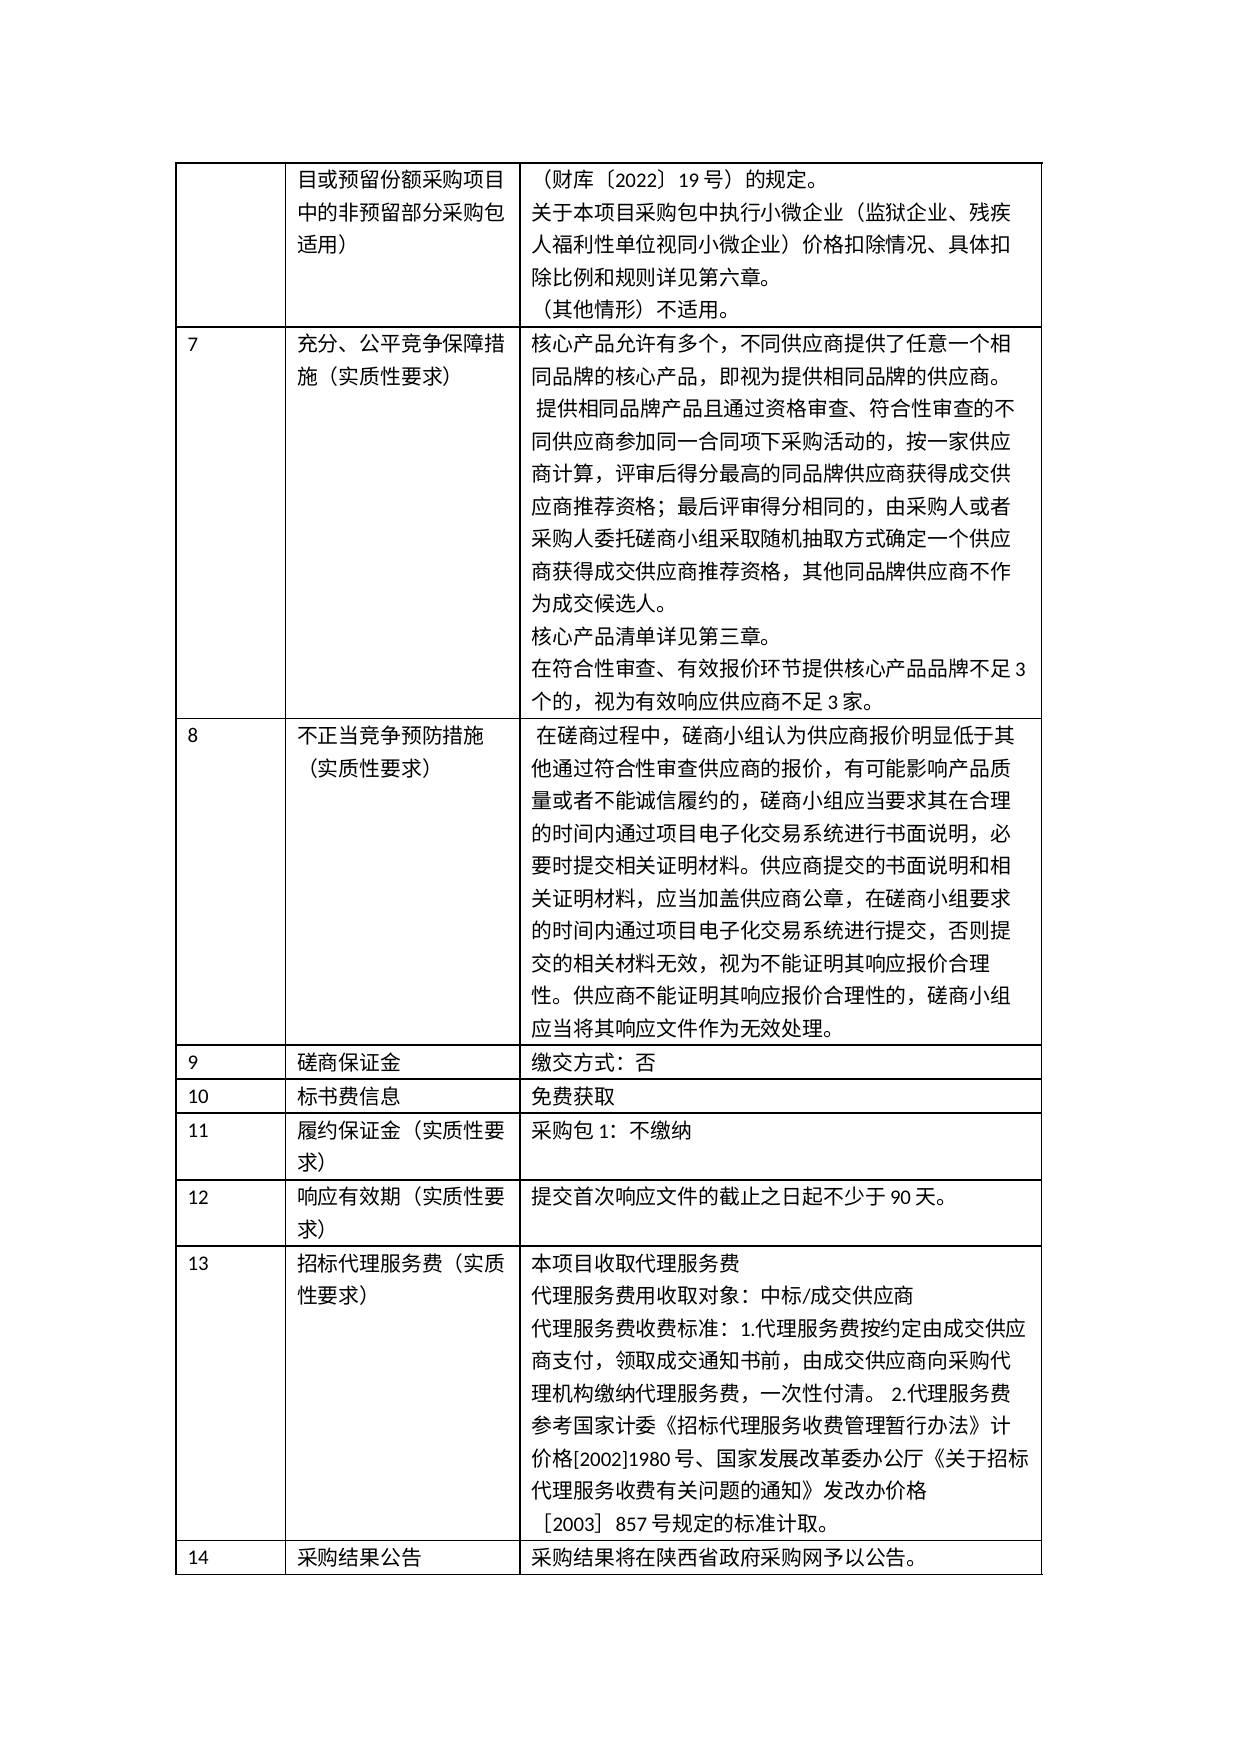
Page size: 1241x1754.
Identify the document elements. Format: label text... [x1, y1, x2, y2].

table_cell 采购包1：不缴纳 [521, 1114, 1041, 1179]
table_cell 12 [177, 1181, 285, 1245]
table_cell 13 [177, 1247, 285, 1539]
table_cell 采购结果将在陕西省政府采购网予以公告。 [521, 1541, 1041, 1573]
table_cell 招标代理服务费（实质性要求） [286, 1247, 519, 1539]
table_cell 本项目收取代理服务费 代理服务费用收取对象：中标/成交供应商 代理服务费收费标准：1.代理服务费按约定由成交供应商支付，领取成交通知书前，由成交供应商向采购代理机构缴纳代理服务费，一次性付清。 2.代理服务费参考国家计委《招标代理服务收费管理暂行办法》计价格[2002]1980号、国家发展改革委办公厅《关于招标代理服务收费有关问题的通知》发改办价格［2003］857号规定的标准计取。 [521, 1247, 1041, 1539]
table_cell 6 [177, 164, 285, 326]
table_cell 充分、公平竞争保障措施（实质性要求） [286, 328, 519, 718]
table_cell 10 [177, 1080, 285, 1112]
table_cell 标书费信息 [286, 1080, 519, 1112]
table_cell 提交首次响应文件的截止之日起不少于90天。 [521, 1181, 1041, 1245]
table_cell 免费获取 [521, 1080, 1041, 1112]
table_cell 不正当竞争预防措施（实质性要求） [286, 719, 519, 1044]
table_cell 磋商保证金 [286, 1046, 519, 1078]
table_cell 11 [177, 1114, 285, 1179]
table_cell 9 [177, 1046, 285, 1078]
table_cell 履约保证金（实质性要求） [286, 1114, 519, 1179]
table_cell 核心产品允许有多个，不同供应商提供了任意一个相同品牌的核心产品，即视为提供相同品牌的供应商。 提供相同品牌产品且通过资格审查、符合性审查的不同供应商参加同一合同项下采购活动的，按一家供应商计算，评审后得分最高的同品牌供应商获得成交供应商推荐资格；最后评审得分相同的，由采购人或者采购人委托磋商小组采取随机抽取方式确定一个供应商获得成交供应商推荐资格，其他同品牌供应商不作为成交候选人。 核心产品清单详见第三章。 在符合性审查、有效报价环节提供核心产品品牌不足3个的，视为有效响应供应商不足3家。 [521, 328, 1041, 718]
table_cell 缴交方式：否 [521, 1046, 1041, 1078]
table_cell 响应有效期（实质性要求） [286, 1181, 519, 1245]
table_cell 14 [177, 1541, 285, 1573]
table_cell 8 [177, 719, 285, 1044]
table_cell 在磋商过程中，磋商小组认为供应商报价明显低于其他通过符合性审查供应商的报价，有可能影响产品质量或者不能诚信履约的，磋商小组应当要求其在合理的时间内通过项目电子化交易系统进行书面说明，必要时提交相关证明材料。供应商提交的书面说明和相关证明材料，应当加盖供应商公章，在磋商小组要求的时间内通过项目电子化交易系统进行提交，否则提交的相关材料无效，视为不能证明其响应报价合理性。供应商不能证明其响应报价合理性的，磋商小组应当将其响应文件作为无效处理。 [521, 719, 1041, 1044]
table_cell 采购结果公告 [286, 1541, 519, 1573]
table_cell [286, 164, 519, 326]
table_cell 7 [177, 328, 285, 718]
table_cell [521, 164, 1041, 326]
